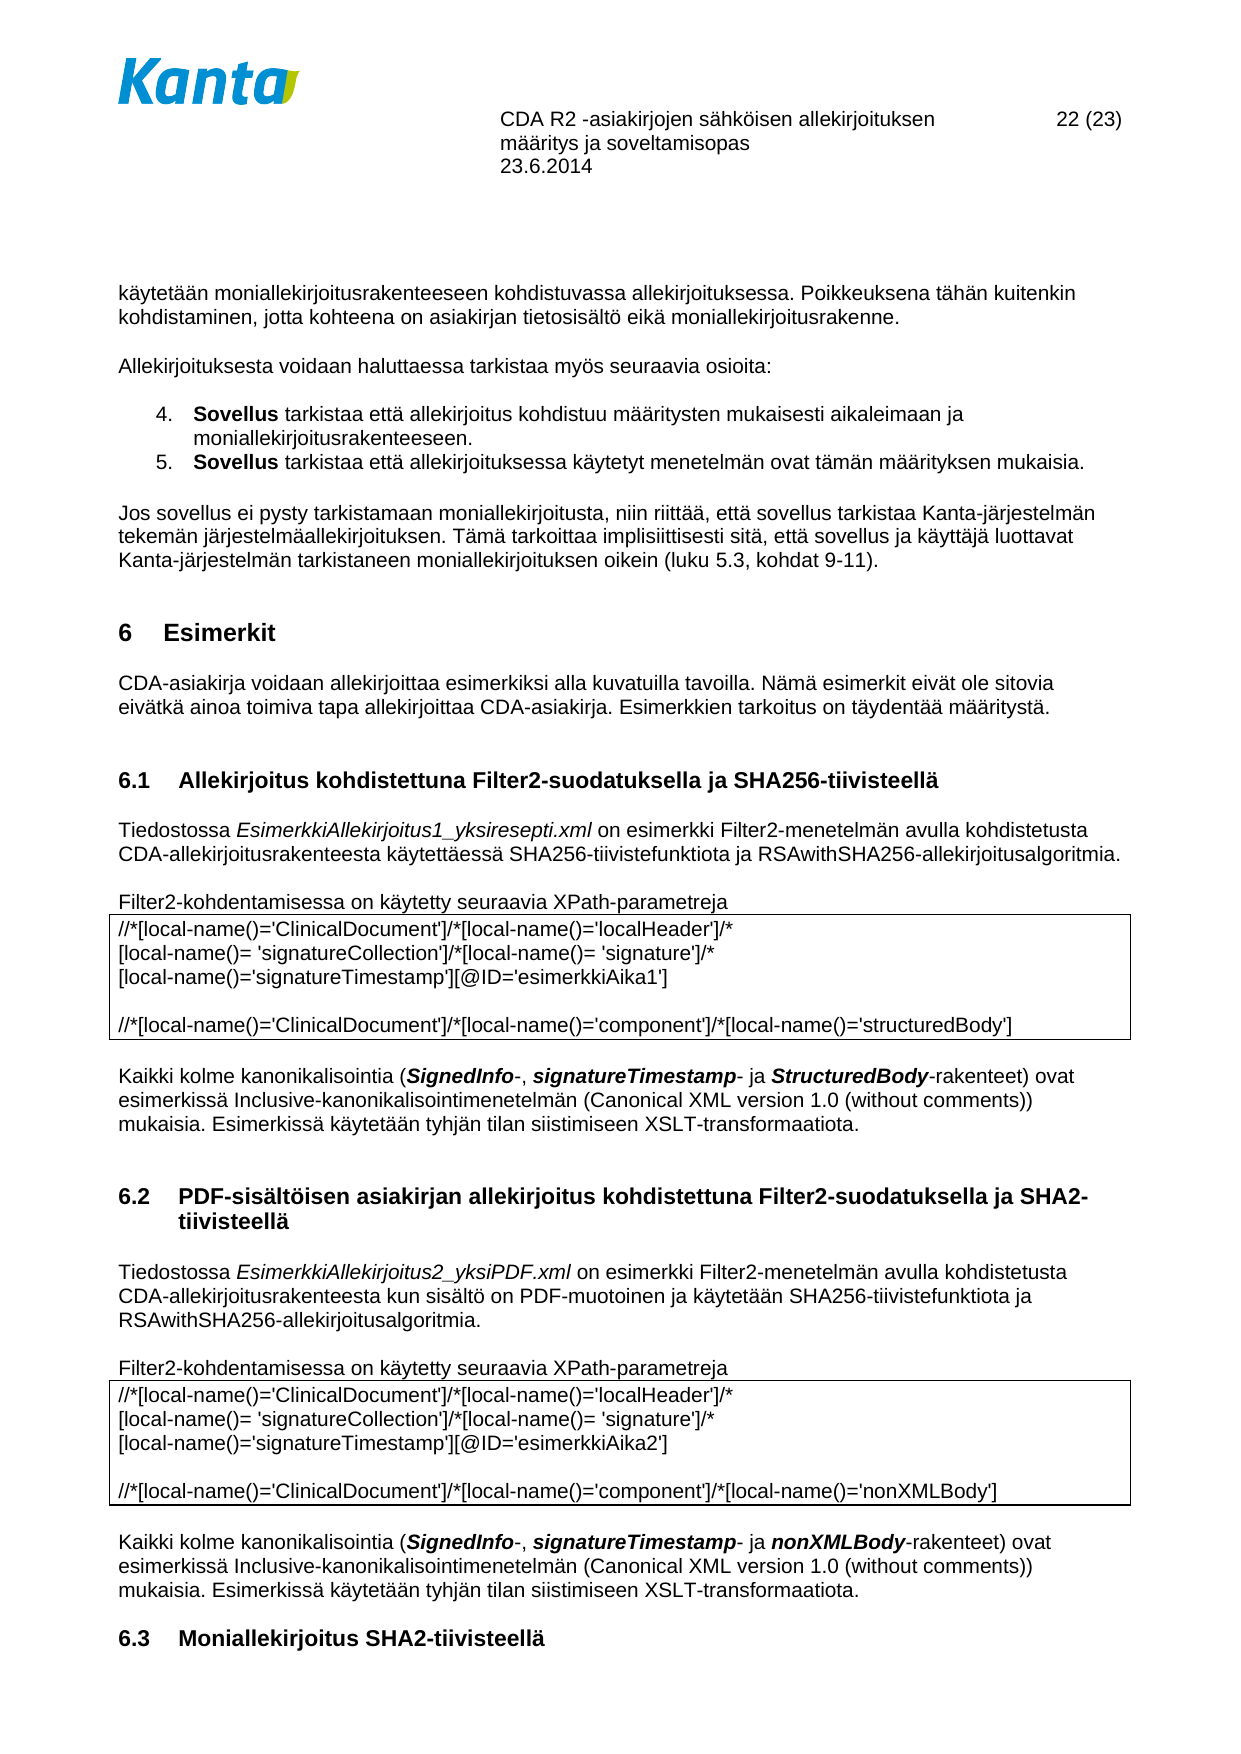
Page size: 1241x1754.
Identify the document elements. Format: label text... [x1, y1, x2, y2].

text //*[local-name()='ClinicalDocument']/*[local-name()='component']/*[local-name()='nonXMLBody'] [110, 1475, 1130, 1504]
picture [118, 58, 301, 105]
text Jos sovellus ei pysty tarkistamaan moniallekirjoitusta, niin riittää, että sovellus tarkistaa Kanta-järjestelmän tekemän järjestelmäallekirjoituksen. Tämä tarkoittaa implisiittisesti sitä, että sovellus ja käyttäjä luottavat Kanta-järjestelmän tarkistaneen moniallekirjoituksen oikein (luku 5.3, kohdat 9-11). [118, 500, 1122, 572]
text Esimerkit [118, 621, 1122, 646]
text Allekirjoitus kohdistettuna Filter2-suodatuksella ja SHA256-tiivisteellä [118, 768, 1122, 793]
text [local-name()= 'signatureCollection']/*[local-name()= 'signature']/* [118, 941, 1122, 965]
picture [264, 77, 276, 95]
text [local-name()='signatureTimestamp'][@ID='esimerkkiAika1'] [118, 965, 1122, 989]
text [local-name()='signatureTimestamp'][@ID='esimerkkiAika2'] [118, 1431, 1122, 1454]
text PDF-sisältöisen asiakirjan allekirjoitus kohdistettuna Filter2-suodatuksella ja SHA2-tiivisteellä [118, 1185, 1122, 1235]
text Filter2-kohdentamisessa on käytetty seuraavia XPath-parametreja [118, 1356, 1122, 1379]
text [local-name()= 'signatureCollection']/*[local-name()= 'signature']/* [118, 1407, 1122, 1431]
text Kaikki kolme kanonikalisointia (SignedInfo-, signatureTimestamp- ja StructuredBody-rakenteet) ovat esimerkissä Inclusive-kanonikalisointimenetelmän (Canonical XML version 1.0 (without comments)) mukaisia. Esimerkissä käytetään tyhjän tilan siistimiseen XSLT-transformaatiota. [118, 1064, 1122, 1136]
text Moniallekirjoitus SHA2-tiivisteellä [118, 1626, 1122, 1651]
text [118, 281, 1122, 329]
text Filter2-kohdentamisessa on käytetty seuraavia XPath-parametreja [118, 890, 1122, 914]
list Sovellus tarkistaa että allekirjoituksessa käytetyt menetelmän ovat tämän määrityksen mukaisia. [156, 450, 1122, 474]
list Sovellus tarkistaa että allekirjoitus kohdistuu määritysten mukaisesti aikaleimaan ja moniallekirjoitusrakenteeseen. [156, 402, 1122, 450]
text CDA-asiakirja voidaan allekirjoittaa esimerkiksi alla kuvatuilla tavoilla. Nämä esimerkit eivät ole sitovia eivätkä ainoa toimiva tapa allekirjoittaa CDA-asiakirja. Esimerkkien tarkoitus on täydentää määritystä. [118, 671, 1122, 719]
text Tiedostossa EsimerkkiAllekirjoitus1_yksiresepti.xml on esimerkki Filter2-menetelmän avulla kohdistetusta CDA-allekirjoitusrakenteesta käytettäessä SHA256-tiivistefunktiota ja RSAwithSHA256-allekirjoitusalgoritmia. [118, 818, 1122, 866]
picture [118, 58, 125, 97]
picture [166, 77, 178, 95]
text Allekirjoituksesta voidaan haluttaessa tarkistaa myös seuraavia osioita: [118, 354, 1122, 378]
text Tiedostossa EsimerkkiAllekirjoitus2_yksiPDF.xml on esimerkki Filter2-menetelmän avulla kohdistetusta CDA-allekirjoitusrakenteesta kun sisältö on PDF-muotoinen ja käytetään SHA256-tiivistefunktiota ja RSAwithSHA256-allekirjoitusalgoritmia. [118, 1260, 1122, 1332]
text //*[local-name()='ClinicalDocument']/*[local-name()='localHeader']/* [110, 915, 1130, 941]
text //*[local-name()='ClinicalDocument']/*[local-name()='localHeader']/* [110, 1381, 1130, 1407]
picture [134, 58, 148, 75]
text //*[local-name()='ClinicalDocument']/*[local-name()='component']/*[local-name()='structuredBody'] [110, 1010, 1130, 1039]
